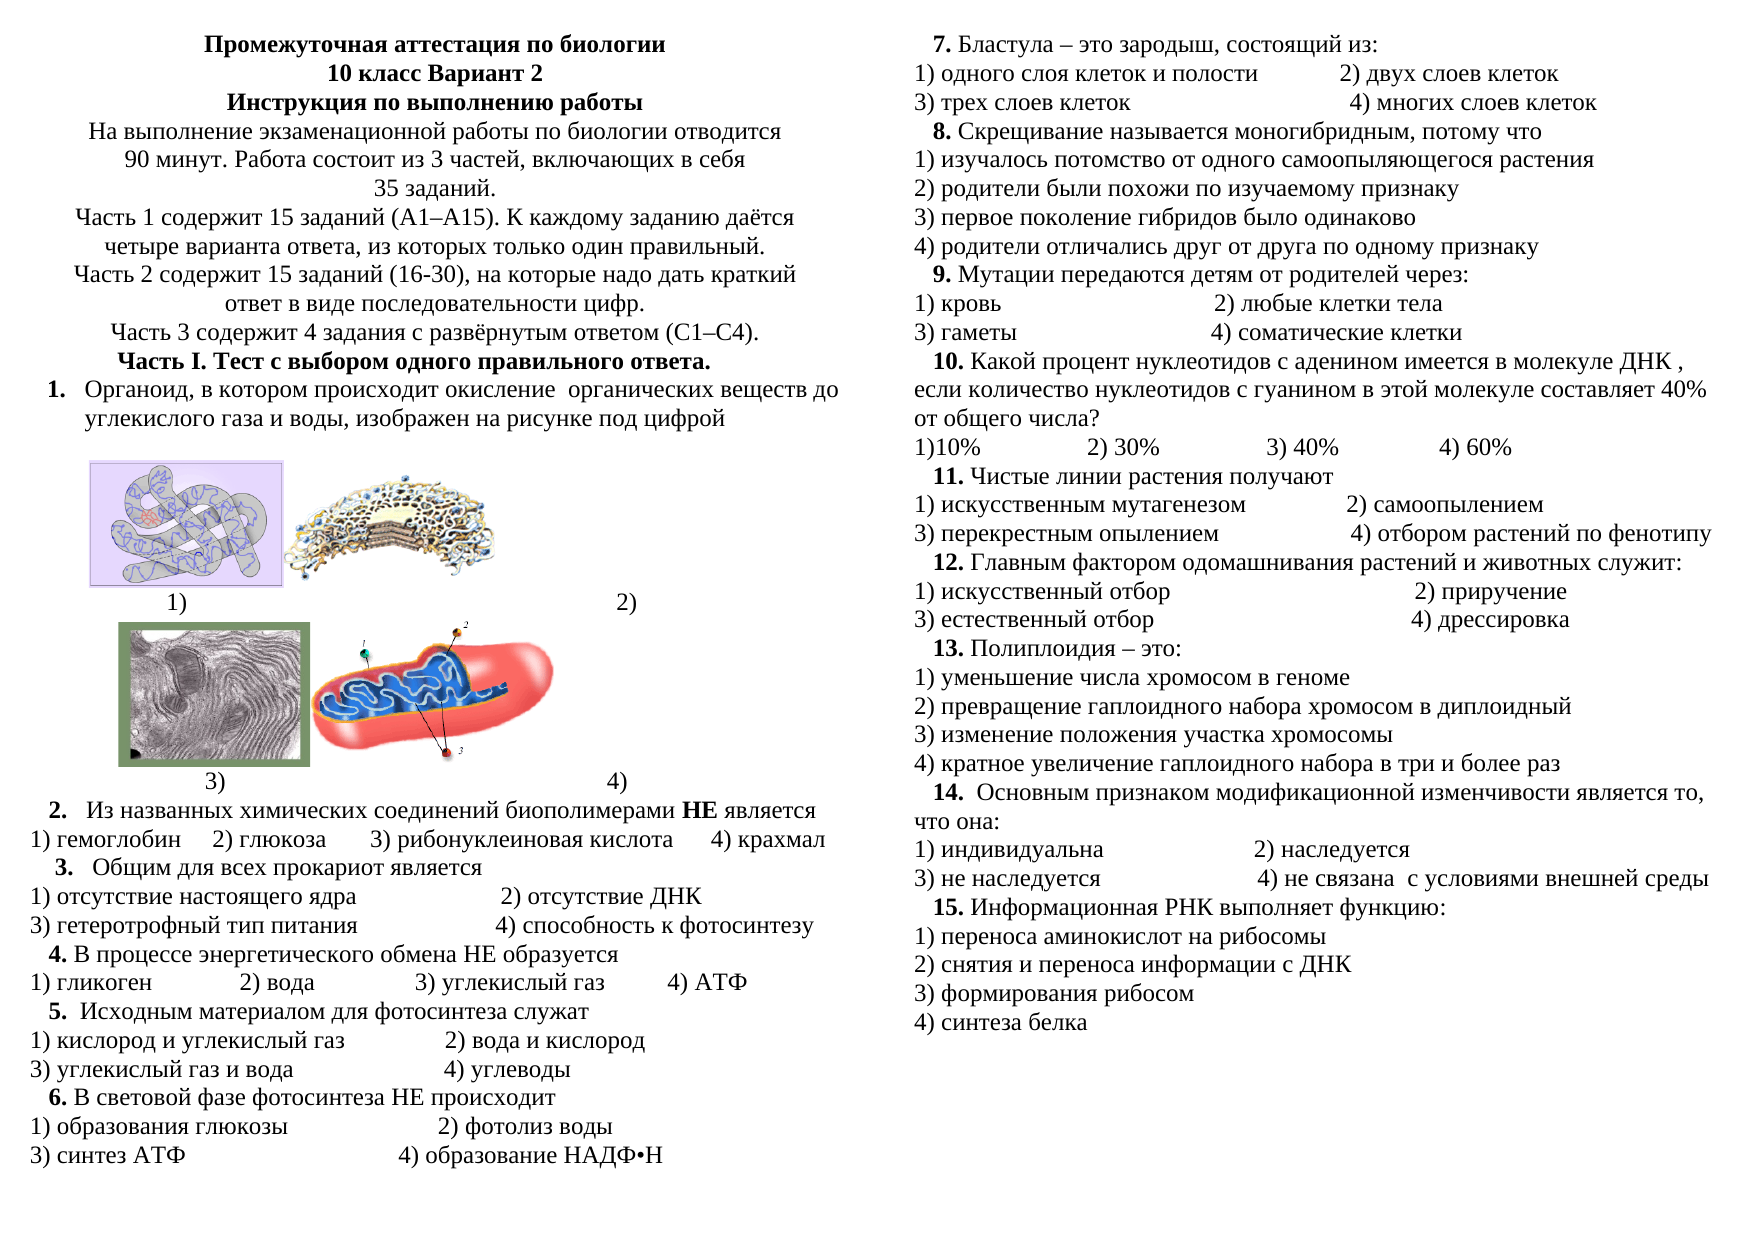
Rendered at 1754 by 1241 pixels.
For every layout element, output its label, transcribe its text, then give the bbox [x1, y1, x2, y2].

text 1) уменьшение числа хромосом в геноме [914, 662, 1724, 691]
text Часть I. Тест с выбором одного правильного ответа. [29, 346, 840, 374]
text Часть 2 содержит 15 заданий (16-30), на которые надо дать краткий [29, 259, 840, 288]
text 3) углекислый газ и вода 4) углеводы [29, 1054, 840, 1082]
text 4) синтеза белка [914, 1007, 1724, 1036]
text 3) синтез АТФ 4) образование НАДФ•Н [29, 1140, 840, 1169]
text 2) родители были похожи по изучаемому признаку [914, 173, 1724, 202]
text 1) искусственный отбор 2) приручение [914, 576, 1724, 604]
text 10. Какой процент нуклеотидов с аденином имеется в молекуле ДНК , если количество нуклеотидов с гуанином в этой молекуле составляет 40% от общего числа? [914, 346, 1724, 432]
text 14. Основным признаком модификационной изменчивости является то, что она: [914, 777, 1724, 834]
text 1)10% 2) 30% 3) 40% 4) 60% [914, 432, 1724, 461]
text 13. Полиплоидия – это: [914, 633, 1724, 662]
text 3. Общим для всех прокариот является [29, 852, 840, 881]
text 8. Скрещивание называется моногибридным, потому что [914, 116, 1724, 144]
text 2) превращение гаплоидного набора хромосом в диплоидный [914, 691, 1724, 719]
list Органоид, в котором происходит окисление органических веществ до углекислого газа и воды, изображен на рисунке под цифрой [47, 374, 840, 432]
text На выполнение экзаменационной работы по биологии отводится [29, 116, 840, 144]
text 10 класс Вариант 2 [29, 58, 840, 87]
text 9. Мутации передаются детям от родителей через: [914, 259, 1724, 288]
text 4) родители отличались друг от друга по одному признаку [914, 231, 1724, 259]
text 3) формирования рибосом [914, 978, 1724, 1007]
text 3) первое поколение гибридов было одинаково [914, 202, 1724, 231]
text 11. Чистые линии растения получают [914, 461, 1724, 489]
text 1) искусственным мутагенезом 2) самоопылением [914, 489, 1724, 518]
text 1) индивидуальна 2) наследуется [914, 834, 1724, 863]
text 3) изменение положения участка хромосомы [914, 719, 1724, 748]
text четыре варианта ответа, из которых только один правильный. [29, 231, 840, 259]
text 2) снятия и переноса информации с ДНК [914, 949, 1724, 978]
text 3) гетеротрофный тип питания 4) способность к фотосинтезу [29, 910, 840, 939]
text 1) одного слоя клеток и полости 2) двух слоев клеток [914, 58, 1724, 87]
text 4) кратное увеличение гаплоидного набора в три и более раз [914, 748, 1724, 777]
text 3) трех слоев клеток 4) многих слоев клеток [914, 87, 1724, 116]
text 1) отсутствие настоящего ядра 2) отсутствие ДНК [29, 881, 840, 910]
text 35 заданий. [29, 173, 840, 202]
text 90 минут. Работа состоит из 3 частей, включающих в себя [29, 144, 840, 173]
list 2) [166, 587, 840, 616]
text Промежуточная аттестация по биологии [29, 29, 840, 58]
text 1) кислород и углекислый газ 2) вода и кислород [29, 1025, 840, 1054]
text 1) переноса аминокислот на рибосомы [914, 921, 1724, 949]
text Часть 1 содержит 15 заданий (А1–А15). К каждому заданию даётся [29, 202, 840, 231]
text 1) гликоген 2) вода 3) углекислый газ 4) АТФ [29, 967, 840, 996]
text 3) не наследуется 4) не связана с условиями внешней среды [914, 863, 1724, 892]
list 1) кровь 2) любые клетки тела [914, 288, 1724, 317]
list 3) 4) [29, 766, 840, 795]
text 4. В процессе энергетического обмена НЕ образуется [29, 939, 840, 967]
text Часть 3 содержит 4 задания с развёрнутым ответом (С1–С4). [29, 317, 840, 346]
text 3) перекрестным опылением 4) отбором растений по фенотипу [914, 518, 1724, 547]
picture [118, 616, 555, 767]
text 3) гаметы 4) соматические клетки [914, 317, 1724, 346]
text ответ в виде последовательности цифр. [29, 288, 840, 317]
text 5. Исходным материалом для фотосинтеза служат [29, 996, 840, 1025]
picture [88, 460, 498, 588]
text 1) изучалось потомство от одного самоопыляющегося растения [914, 144, 1724, 173]
text 1) гемоглобин 2) глюкоза 3) рибонуклеиновая кислота 4) крахмал [29, 824, 840, 852]
text 3) естественный отбор 4) дрессировка [914, 604, 1724, 633]
text 2. Из названных химических соединений биополимерами не является [29, 795, 840, 824]
text Инструкция по выполнению работы [29, 87, 840, 116]
text 7. Бластула – это зародыш, состоящий из: [914, 29, 1724, 58]
text 12. Главным фактором одомашнивания растений и животных служит: [914, 547, 1724, 576]
text 1) образования глюкозы 2) фотолиз воды [29, 1111, 840, 1140]
text 15. Информационная РНК выполняет функцию: [914, 892, 1724, 921]
text 6. В световой фазе фотосинтеза НЕ происходит [29, 1082, 840, 1111]
